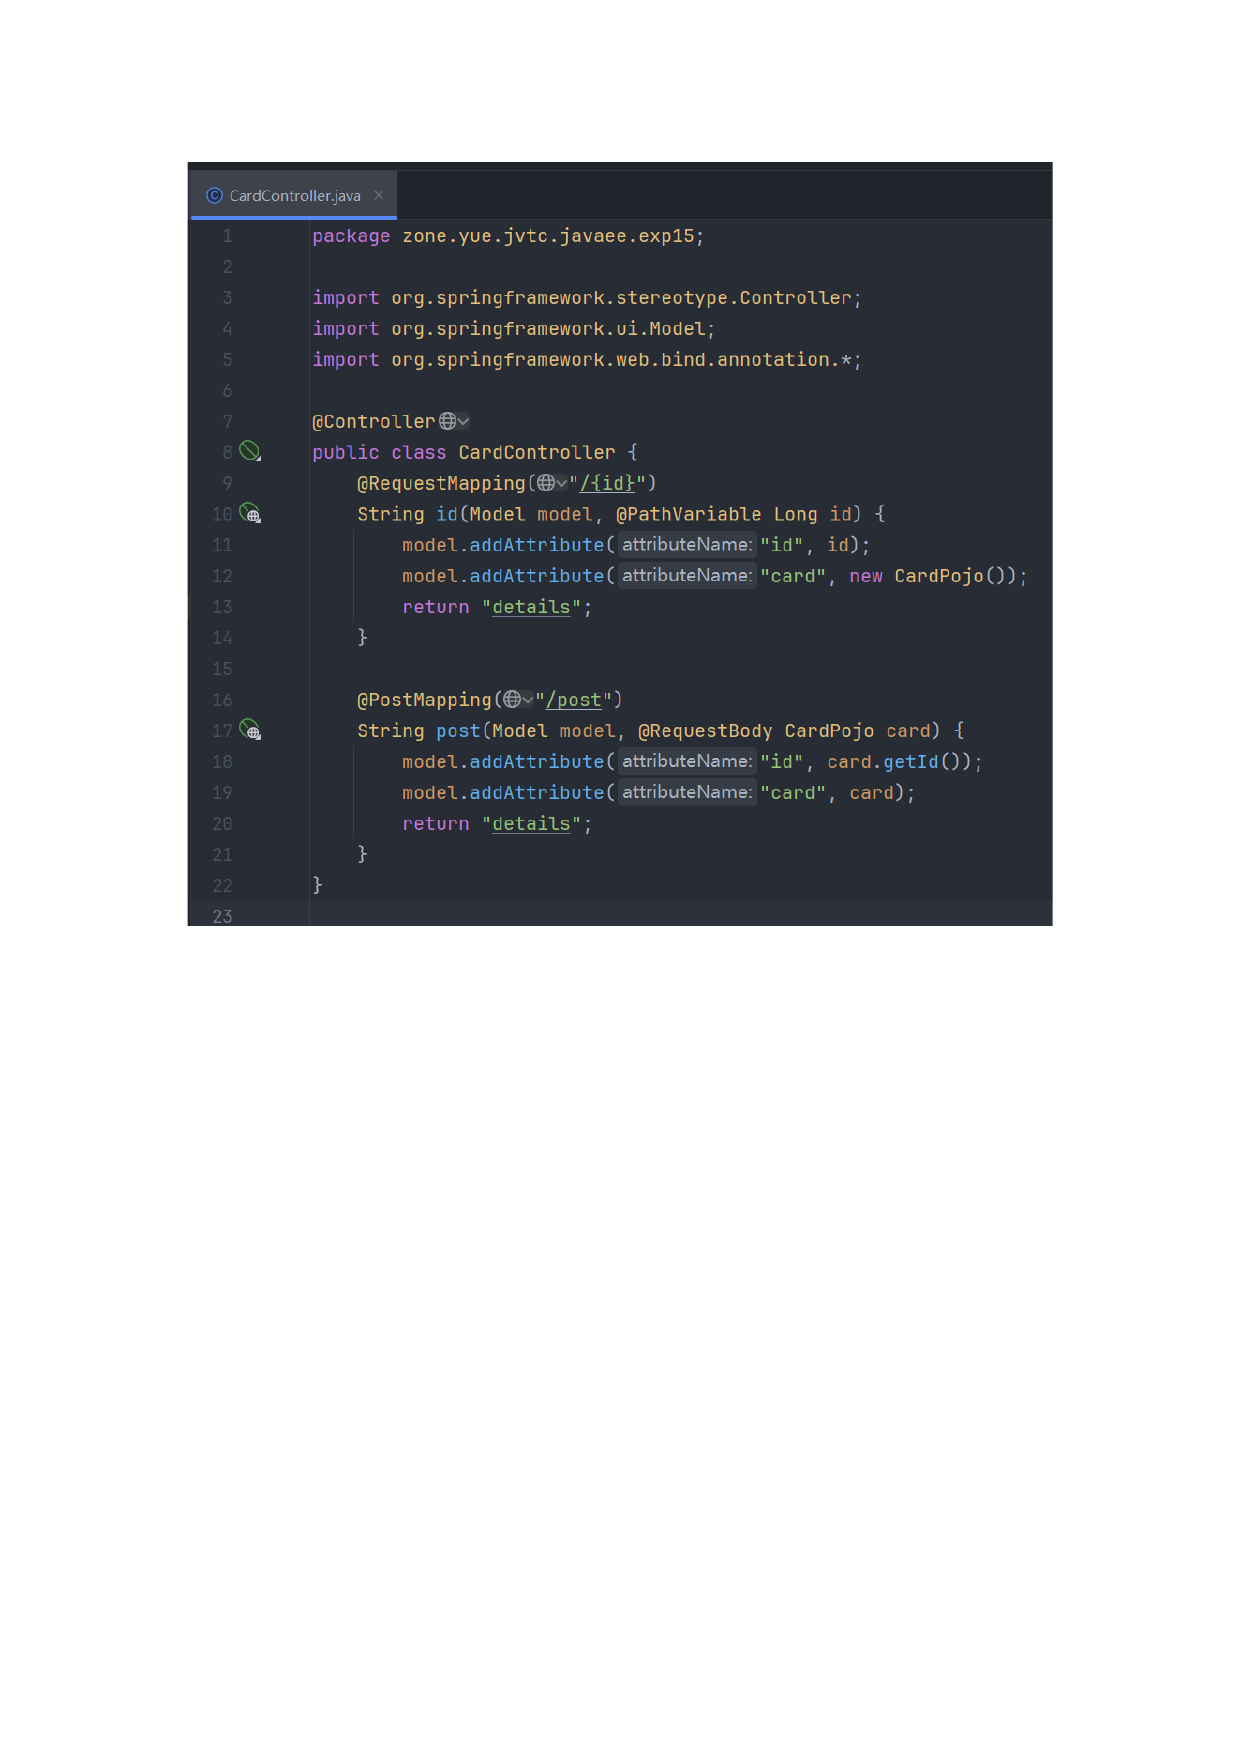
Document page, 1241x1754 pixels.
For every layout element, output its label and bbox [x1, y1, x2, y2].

picture [187, 162, 1053, 926]
